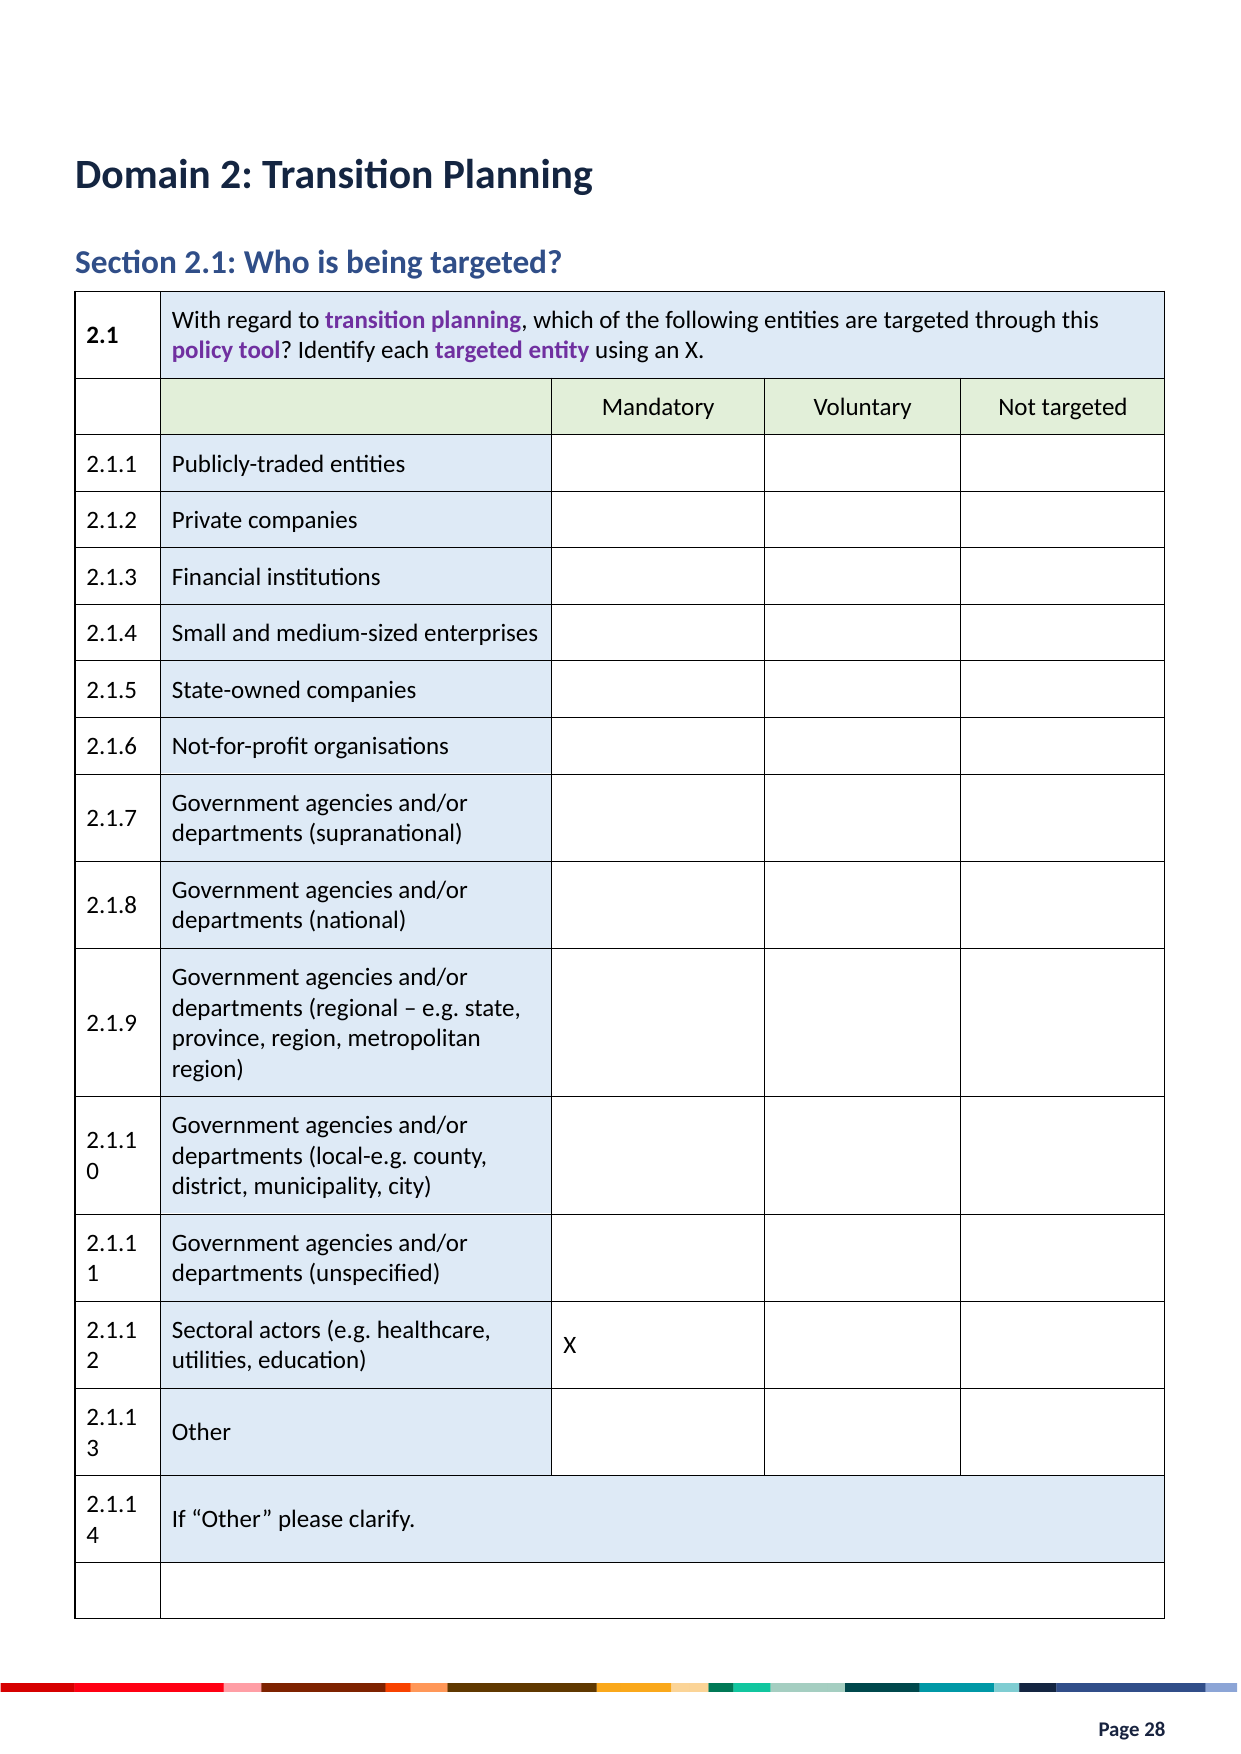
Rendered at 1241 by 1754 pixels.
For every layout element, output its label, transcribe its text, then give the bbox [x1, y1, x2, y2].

table_cell [961, 949, 1164, 1096]
table_cell 2.1.3 [76, 548, 160, 604]
table_cell Small and medium-sized enterprises [161, 605, 551, 660]
table_cell 2.1.13 [76, 1389, 160, 1475]
table_cell [961, 1302, 1164, 1388]
table_cell [552, 435, 764, 491]
table_cell [161, 379, 551, 434]
table_cell Not-for-profit organisations [161, 718, 551, 773]
table_cell [552, 718, 764, 773]
table_cell [552, 548, 764, 604]
table_cell [961, 1215, 1164, 1301]
table_cell [552, 775, 764, 861]
table_cell 2.1.12 [76, 1302, 160, 1388]
subtitle Domain 2: Transition Planning [75, 148, 1165, 199]
table_cell Publicly-traded entities [161, 435, 551, 491]
table_cell [961, 548, 1164, 604]
table_cell [552, 1389, 764, 1475]
table_cell 2.1.2 [76, 492, 160, 547]
table_cell Private companies [161, 492, 551, 547]
table_cell [765, 1302, 960, 1388]
table_cell [552, 492, 764, 547]
table_cell [552, 605, 764, 660]
table_cell [961, 1389, 1164, 1475]
picture [0, 1683, 1236, 1692]
table_cell [765, 1215, 960, 1301]
table_cell [961, 1097, 1164, 1213]
table_cell [961, 718, 1164, 773]
table_cell [765, 661, 960, 717]
table_cell [765, 492, 960, 547]
subtitle Section 2.1: Who is being targeted? [75, 241, 1165, 282]
table_cell Mandatory [552, 379, 764, 434]
table_cell X [552, 1302, 764, 1388]
table_cell [961, 435, 1164, 491]
table_cell Government agencies and/or departments (local-e.g. county, district, municipality, city) [161, 1097, 551, 1213]
table_cell [765, 435, 960, 491]
table_cell [552, 1097, 764, 1213]
table_cell [961, 661, 1164, 717]
table_cell Government agencies and/or departments (national) [161, 862, 551, 948]
table_cell 2.1.4 [76, 605, 160, 660]
table_cell [765, 949, 960, 1096]
table_cell [552, 949, 764, 1096]
table_cell 2.1.9 [76, 949, 160, 1096]
table_cell Government agencies and/or departments (unspecified) [161, 1215, 551, 1301]
table_cell [765, 862, 960, 948]
table_cell [552, 1215, 764, 1301]
table_cell [161, 1563, 1164, 1618]
table_cell 2.1.8 [76, 862, 160, 948]
table_cell [76, 379, 160, 434]
table_cell [765, 1389, 960, 1475]
table_cell [961, 775, 1164, 861]
table_cell [552, 862, 764, 948]
table_cell Voluntary [765, 379, 960, 434]
table_cell [765, 1097, 960, 1213]
table_header With regard to transition planning, which of the following entities are targeted through this policy tool? Identify each targeted entity using an X. [161, 292, 1164, 378]
table_cell 2.1.5 [76, 661, 160, 717]
table_cell [765, 605, 960, 660]
table_cell [961, 605, 1164, 660]
table_cell Other [161, 1389, 551, 1475]
table_cell [961, 862, 1164, 948]
table_cell Financial institutions [161, 548, 551, 604]
table_cell 2.1.14 [76, 1476, 160, 1562]
table_cell [76, 1563, 160, 1618]
table_cell State-owned companies [161, 661, 551, 717]
table_cell [961, 492, 1164, 547]
table_cell 2.1.10 [76, 1097, 160, 1213]
table_cell Government agencies and/or departments (regional – e.g. state, province, region, metropolitan region) [161, 949, 551, 1096]
table_cell 2.1.6 [76, 718, 160, 773]
table_header 2.1 [76, 292, 160, 378]
table_cell If “Other” please clarify. [161, 1476, 1164, 1562]
table_cell [765, 548, 960, 604]
table_cell [765, 718, 960, 773]
table_cell Government agencies and/or departments (supranational) [161, 775, 551, 861]
table_cell [552, 661, 764, 717]
table_cell 2.1.7 [76, 775, 160, 861]
table_cell 2.1.11 [76, 1215, 160, 1301]
table_cell Not targeted [961, 379, 1164, 434]
table_cell [765, 775, 960, 861]
table_cell Sectoral actors (e.g. healthcare, utilities, education) [161, 1302, 551, 1388]
table_cell 2.1.1 [76, 435, 160, 491]
